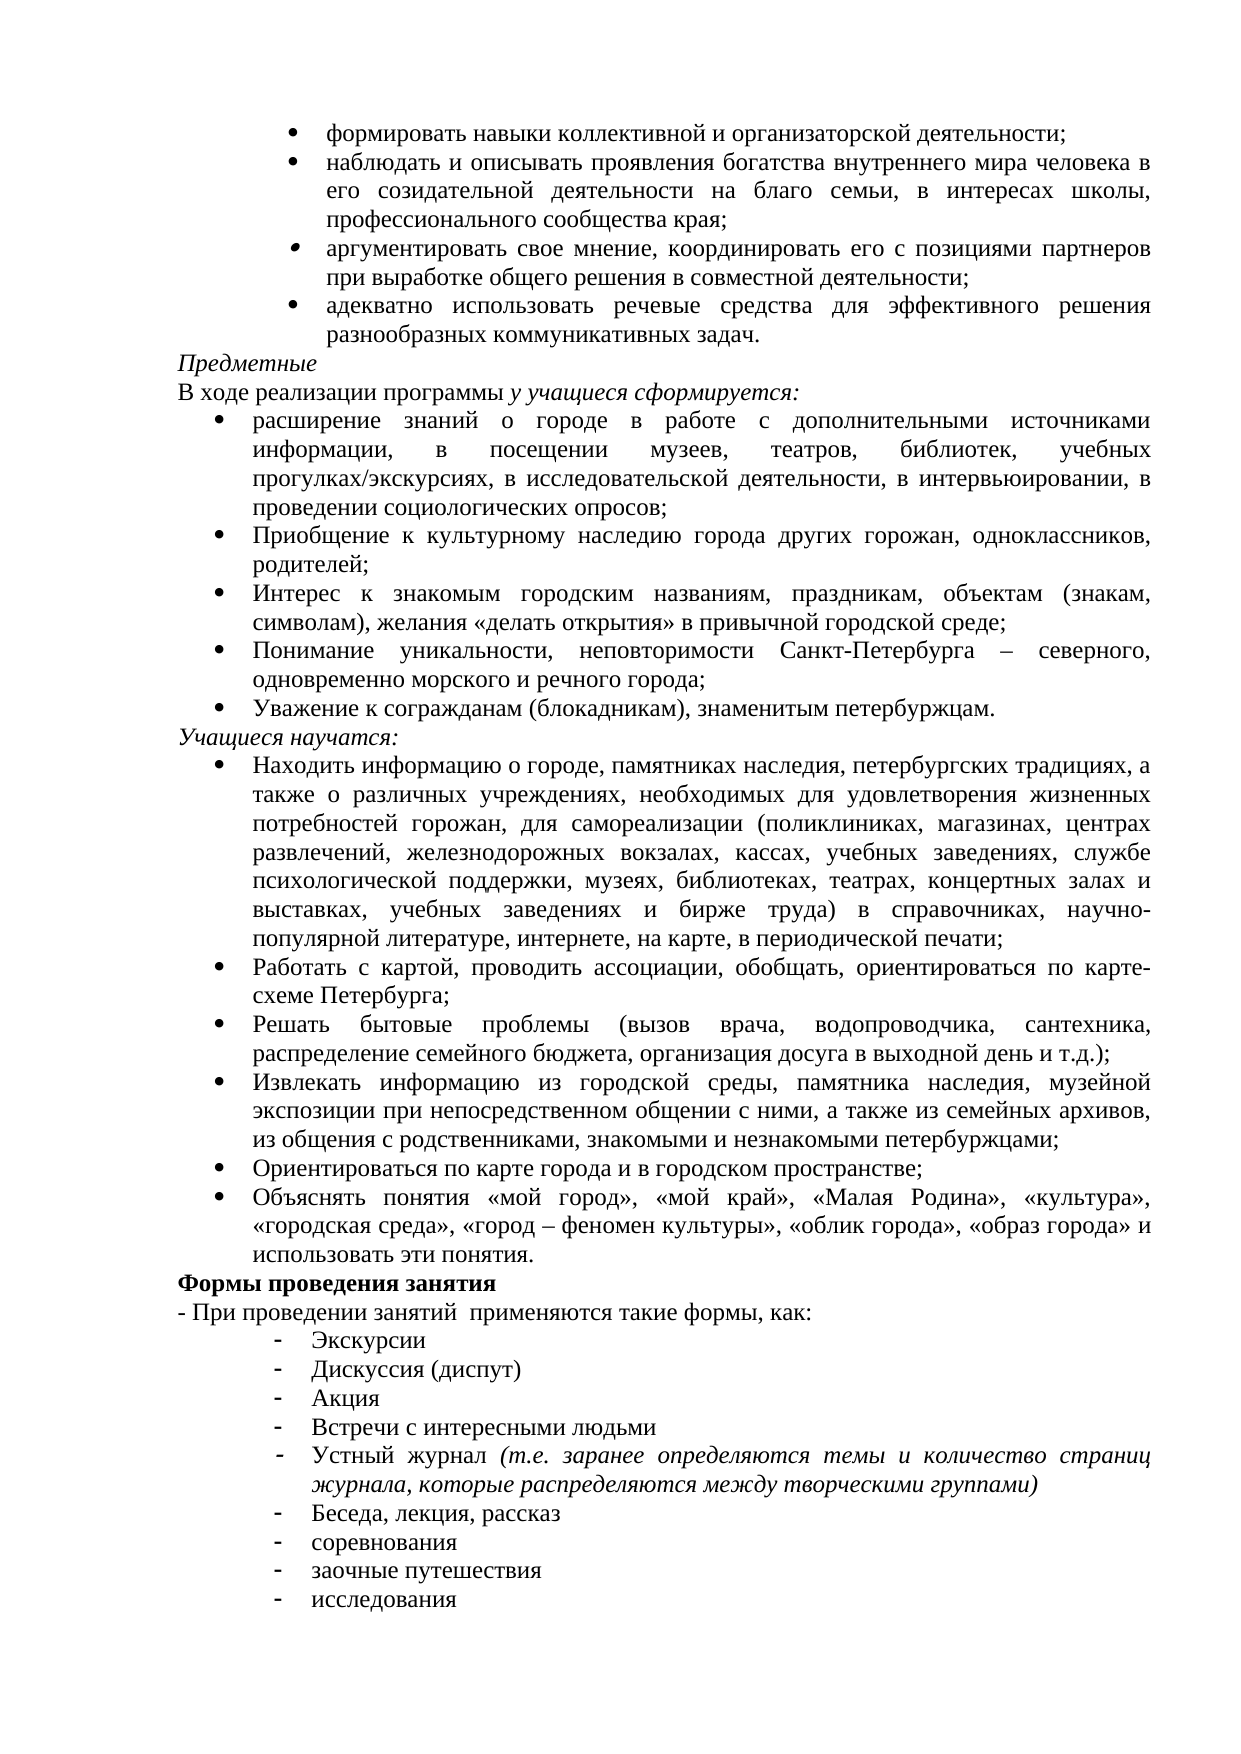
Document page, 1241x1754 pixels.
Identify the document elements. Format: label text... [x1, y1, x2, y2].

text В ходе реализации программы у учащиеся сформируется: [177, 377, 1152, 406]
list Работать с картой, проводить ассоциации, обобщать, ориентироваться по карте-схеме Петербурга; [215, 952, 1152, 1009]
list Акция [274, 1383, 1152, 1412]
text Предметные [177, 348, 1152, 377]
list Понимание уникальности, неповторимости Санкт-Петербурга – северного, одновременно морского и речного города; [215, 636, 1152, 693]
list формировать навыки коллективной и организаторской деятельности; [288, 118, 1152, 147]
text - При проведении занятий применяются такие формы, как: [177, 1297, 1152, 1326]
list аргументировать свое мнение, координировать его с позициями партнеров при выработке общего решения в совместной деятельности; [288, 233, 1152, 291]
list адекватно использовать речевые средства для эффективного решения разнообразных коммуникативных задач. [288, 291, 1152, 348]
list Извлекать информацию из городской среды, памятника наследия, музейной экспозиции при непосредственном общении с ними, а также из семейных архивов, из общения с родственниками, знакомыми и незнакомыми петербуржцами; [215, 1067, 1152, 1153]
list заочные путешествия [274, 1556, 1152, 1584]
list Устный журнал (т.е. заранее определяются темы и количество страниц журнала, которые распределяются между творческими группами) [274, 1441, 1152, 1498]
list Беседа, лекция, рассказ [274, 1498, 1152, 1527]
list Уважение к согражданам (блокадникам), знаменитым петербуржцам. [215, 693, 1152, 722]
list Объяснять понятия «мой город», «мой край», «Малая Родина», «культура», «городская среда», «город – феномен культуры», «облик города», «образ города» и использовать эти понятия. [215, 1182, 1152, 1268]
list Дискуссия (диспут) [274, 1354, 1152, 1383]
list Находить информацию о городе, памятниках наследия, петербургских традициях, а также о различных учреждениях, необходимых для удовлетворения жизненных потребностей горожан, для самореализации (поликлиниках, магазинах, центрах развлечений, железнодорожных вокзалах, кассах, учебных заведениях, службе психологической поддержки, музеях, библиотеках, театрах, концертных залах и выставках, учебных заведениях и бирже труда) в справочниках, научно-популярной литературе, интернете, на карте, в периодической печати; [215, 751, 1152, 952]
list соревнования [274, 1527, 1152, 1556]
list Решать бытовые проблемы (вызов врача, водопроводчика, сантехника, распределение семейного бюджета, организация досуга в выходной день и т.д.); [215, 1009, 1152, 1067]
list Ориентироваться по карте города и в городском пространстве; [215, 1153, 1152, 1182]
list расширение знаний о городе в работе с дополнительными источниками информации, в посещении музеев, театров, библиотек, учебных прогулках/экскурсиях, в исследовательской деятельности, в интервьюировании, в проведении социологических опросов; [215, 406, 1152, 521]
list наблюдать и описывать проявления богатства внутреннего мира человека в его созидательной деятельности на благо семьи, в интересах школы, профессионального сообщества края; [288, 147, 1152, 233]
text Учащиеся научатся: [177, 722, 1152, 751]
text Формы проведения занятия [177, 1268, 1152, 1297]
list Встречи с интересными людьми [274, 1412, 1152, 1441]
list Интерес к знакомым городским названиям, праздникам, объектам (знакам, символам), желания «делать открытия» в привычной городской среде; [215, 578, 1152, 636]
list Приобщение к культурному наследию города других горожан, одноклассников, родителей; [215, 521, 1152, 578]
list исследования [274, 1584, 1152, 1613]
list Экскурсии [274, 1326, 1152, 1354]
